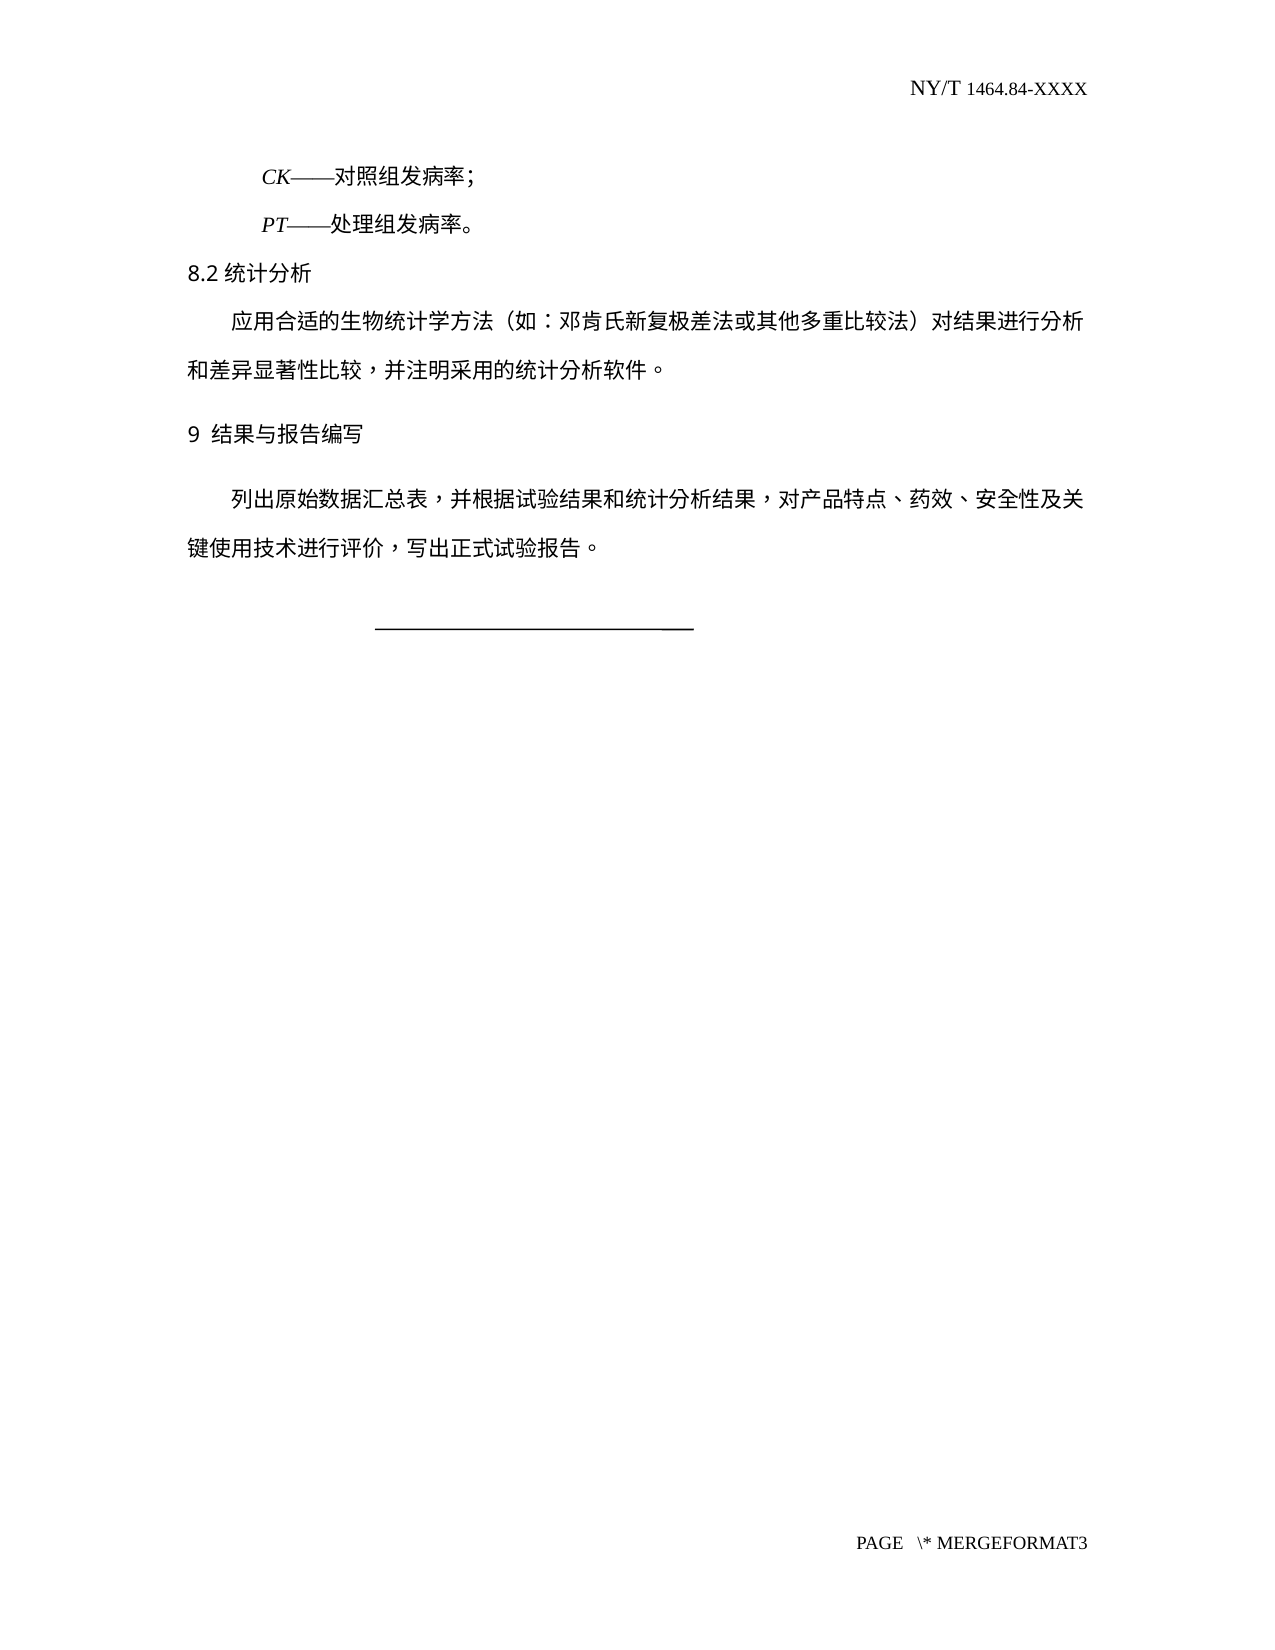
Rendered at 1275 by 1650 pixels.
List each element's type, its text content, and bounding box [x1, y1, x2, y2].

text PT——处理组发病率。 [231, 207, 1087, 239]
text 9 结果与报告编写 [187, 417, 1087, 449]
text CK——对照组发病率； [231, 159, 1087, 191]
text 8.2 统计分析 [187, 255, 1087, 288]
text 列出原始数据汇总表，并根据试验结果和统计分析结果，对产品特点、药效、安全性及关键使用技术进行评价，写出正式试验报告。 [187, 482, 1087, 563]
text 应用合适的生物统计学方法（如：邓肯氏新复极差法或其他多重比较法）对结果进行分析和差异显著性比较，并注明采用的统计分析软件。 [187, 304, 1087, 385]
